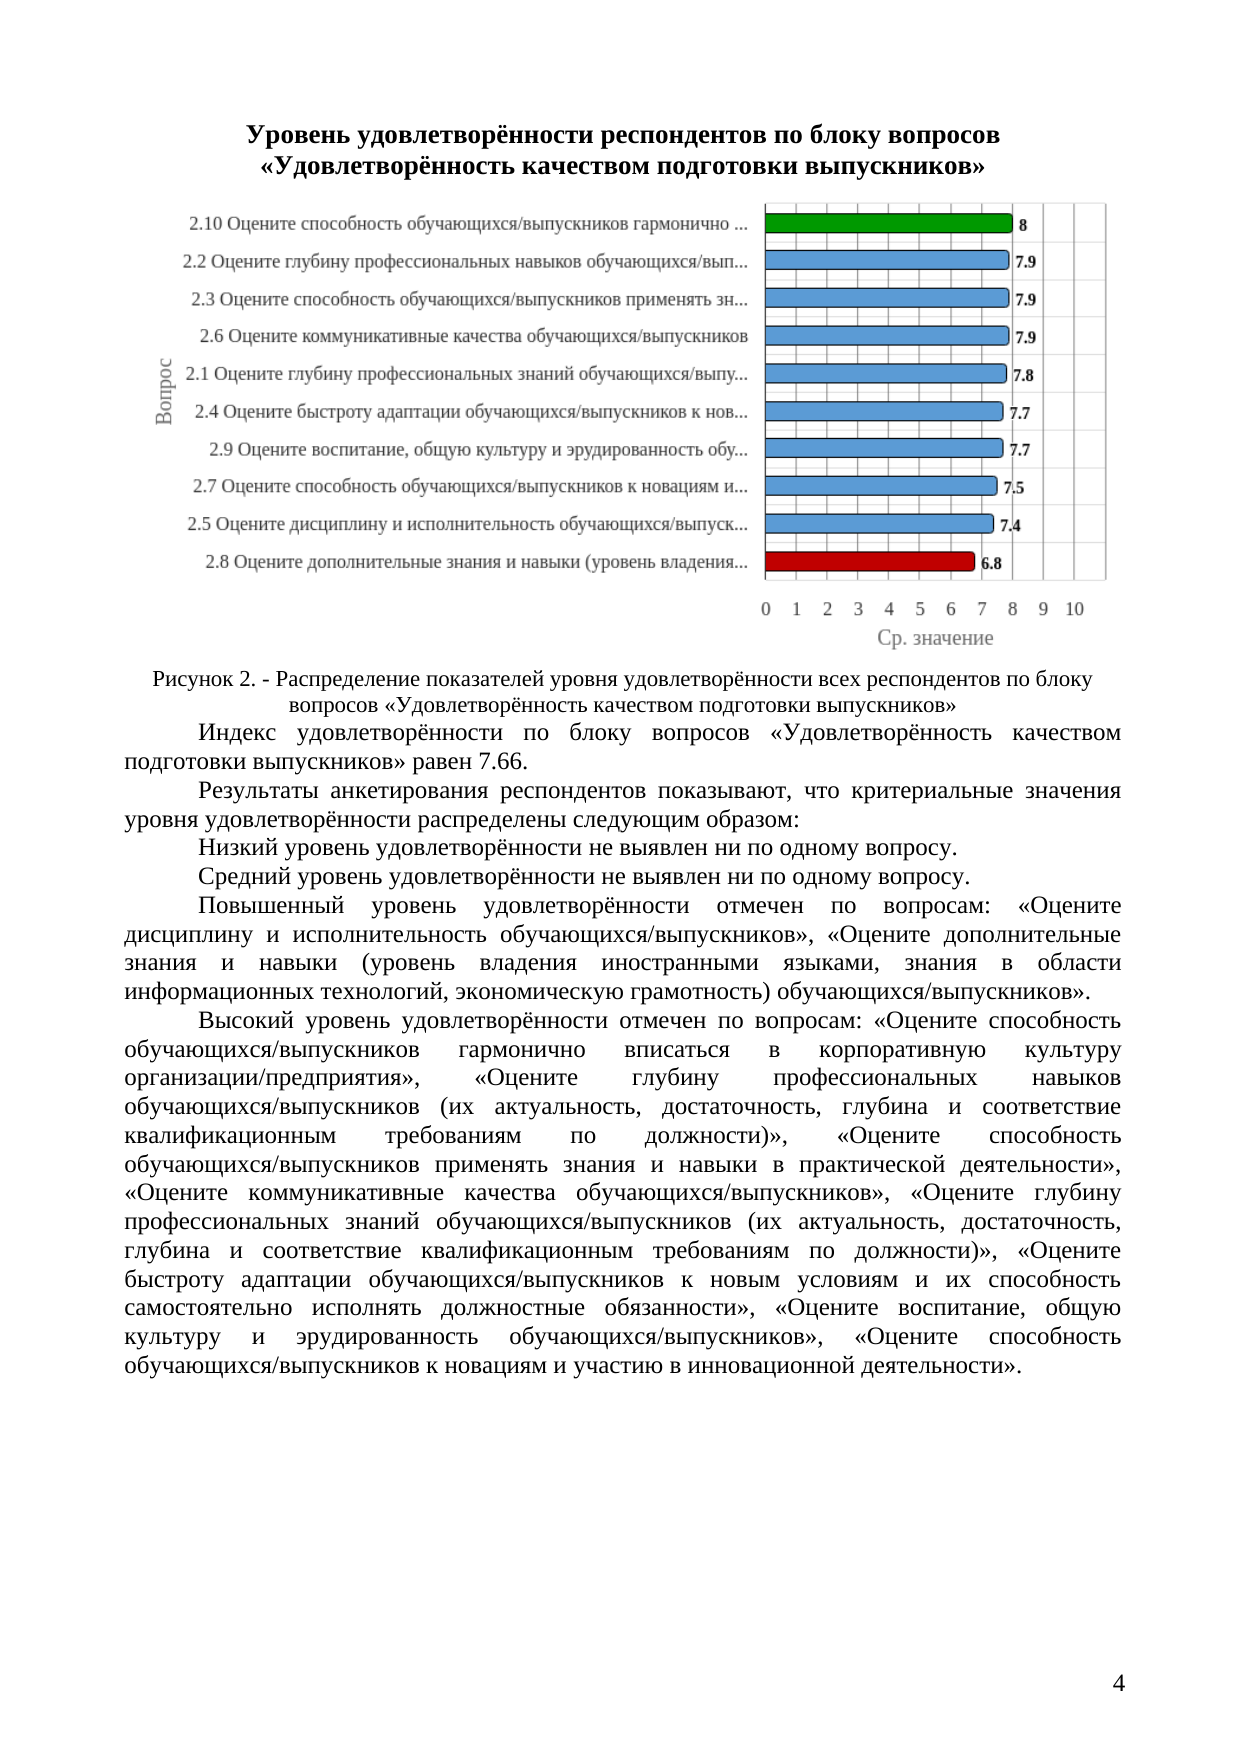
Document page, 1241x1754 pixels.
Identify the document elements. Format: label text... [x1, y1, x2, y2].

subtitle Уровень удовлетворённости респондентов по блоку вопросов «Удовлетворённость качеством подготовки выпускников» [124, 118, 1122, 180]
text Индекс удовлетворённости по блоку вопросов «Удовлетворённость качеством подготовки выпускников» равен 7.66. [124, 717, 1122, 775]
text Результаты анкетирования респондентов показывают, что критериальные значения уровня удовлетворённости распределены следующим образом: [124, 775, 1122, 832]
text Средний уровень удовлетворённости не выявлен ни по одному вопросу. [124, 861, 1122, 890]
picture [124, 192, 1129, 665]
text Рисунок 2. - Распределение показателей уровня удовлетворённости всех респондентов по блоку вопросов «Удовлетворённость качеством подготовки выпускников» [124, 665, 1122, 717]
text Высокий уровень удовлетворённости отмечен по вопросам: «Оцените способность обучающихся/выпускников гармонично вписаться в корпоративную культуру организации/предприятия», «Оцените глубину профессиональных навыков обучающихся/выпускников (их актуальность, достаточность, глубина и соответствие квалификационным требованиям по должности)», «Оцените способность обучающихся/выпускников применять знания и навыки в практической деятельности», «Оцените коммуникативные качества обучающихся/выпускников», «Оцените глубину профессиональных знаний обучающихся/выпускников (их актуальность, достаточность, глубина и соответствие квалификационным требованиям по должности)», «Оцените быстроту адаптации обучающихся/выпускников к новым условиям и их способность самостоятельно исполнять должностные обязанности», «Оцените воспитание, общую культуру и эрудированность обучающихся/выпускников», «Оцените способность обучающихся/выпускников к новациям и участию в инновационной деятельности». [124, 1005, 1122, 1379]
text Повышенный уровень удовлетворённости отмечен по вопросам: «Оцените дисциплину и исполнительность обучающихся/выпускников», «Оцените дополнительные знания и навыки (уровень владения иностранными языками, знания в области информационных технологий, экономическую грамотность) обучающихся/выпускников». [124, 890, 1122, 1005]
text Низкий уровень удовлетворённости не выявлен ни по одному вопросу. [124, 832, 1122, 861]
